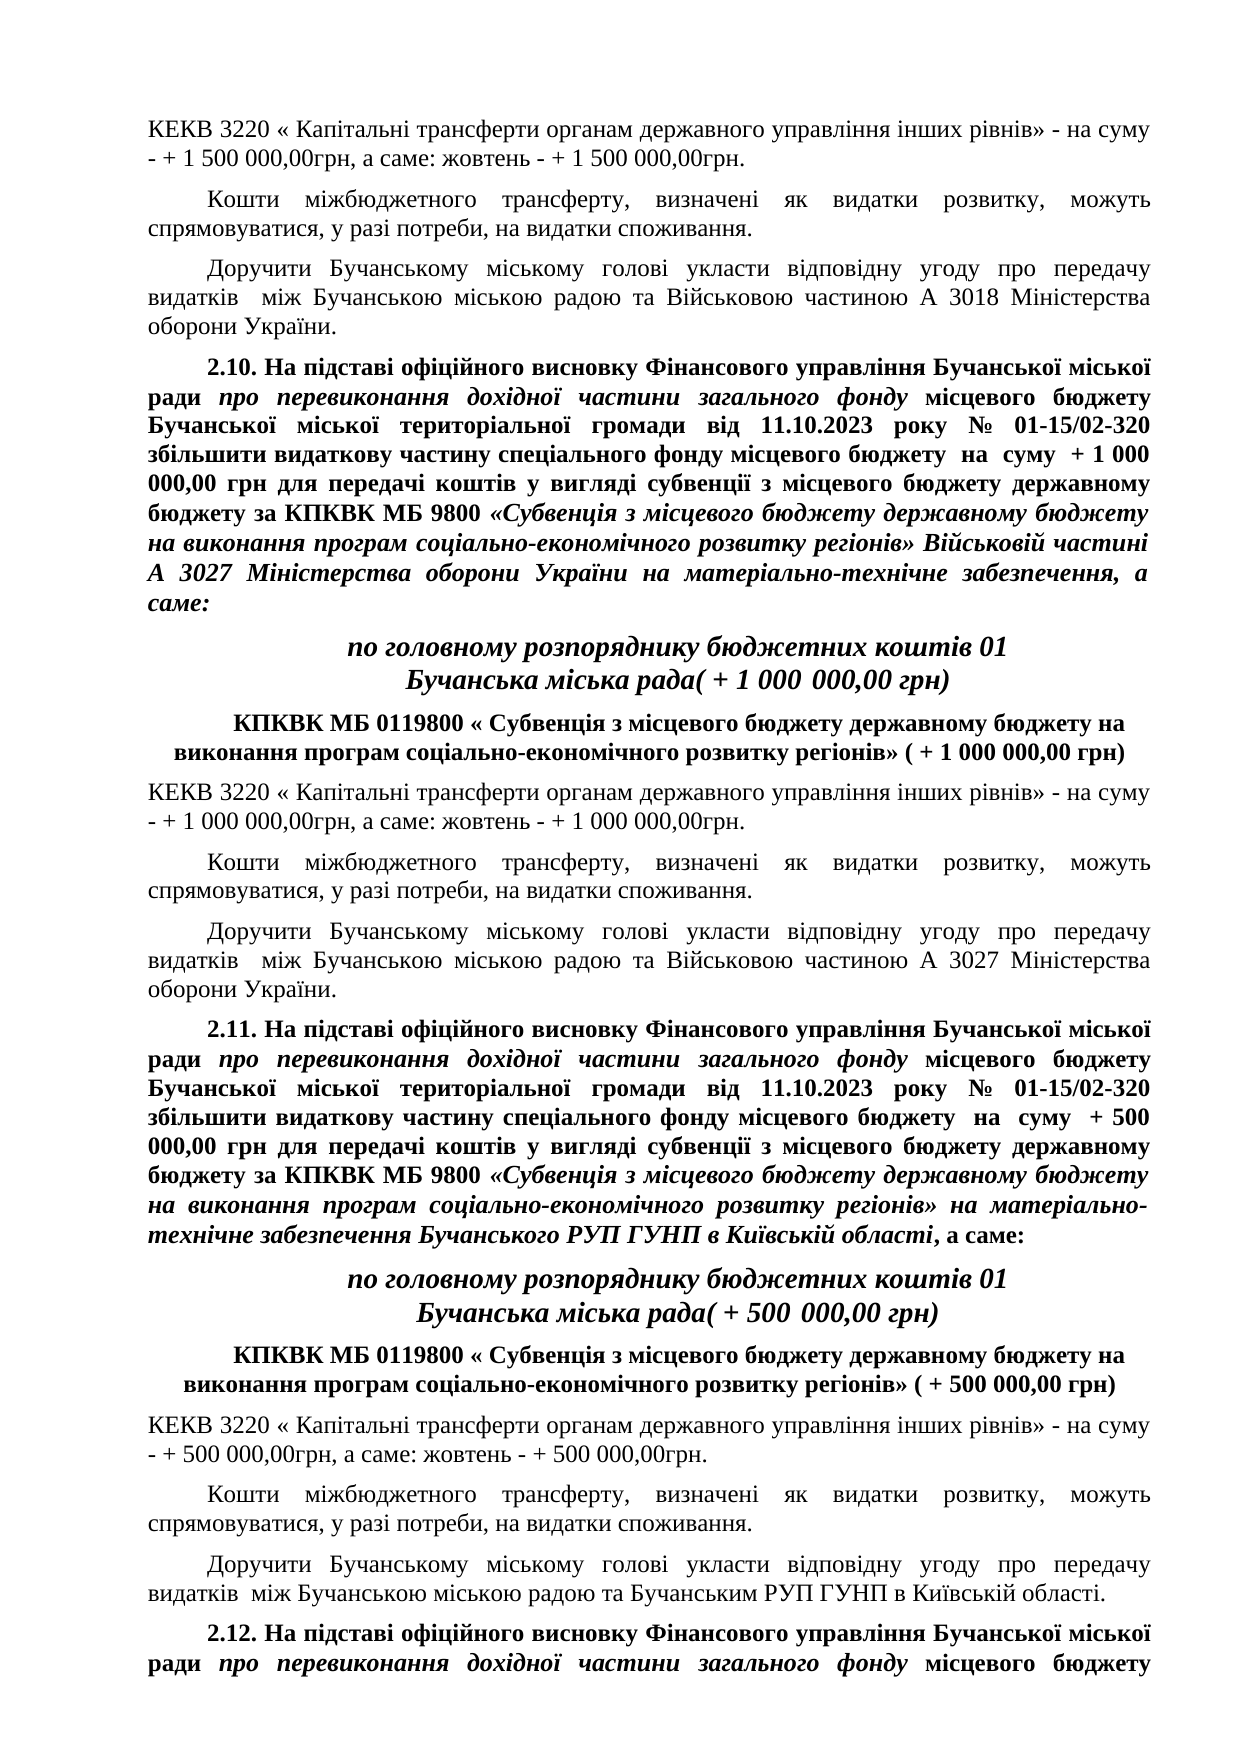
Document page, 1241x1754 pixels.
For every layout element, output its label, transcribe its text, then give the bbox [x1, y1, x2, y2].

text Кошти міжбюджетного трансферту, визначені як видатки розвитку, можуть спрямовуватися, у разі потреби, на видатки споживання. [148, 184, 1152, 242]
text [148, 1618, 1152, 1677]
text КЕКВ 3220 « Капітальні трансферти органам державного управління інших рівнів» - на суму - + 1 500 000,00грн, а саме: жовтень - + 1 500 000,00грн. [148, 114, 1152, 172]
text Доручити Бучанському міському голові укласти відповідну угоду про передачу видатків між Бучанською міською радою та Бучанським РУП ГУНП в Київській області. [148, 1549, 1152, 1606]
text Кошти міжбюджетного трансферту, визначені як видатки розвитку, можуть спрямовуватися, у разі потреби, на видатки споживання. [148, 1479, 1152, 1537]
text 2.11. На підставі офіційного висновку Фінансового управління Бучанської міської ради про перевиконання дохідної частини загального фонду місцевого бюджету Бучанської міської територіальної громади від 11.10.2023 року № 01-15/02-320 збільшити видаткову частину спеціального фонду місцевого бюджету на суму + 500 000,00 грн для передачі коштів у вигляді субвенції з місцевого бюджету державному бюджету за КПКВК МБ 9800 «Субвенція з місцевого бюджету державному бюджету на виконання програм соціально-економічного розвитку регіонів» на матеріально-технічне забезпечення Бучанського РУП ГУНП в Київській області, а саме: [148, 1014, 1152, 1249]
text КЕКВ 3220 « Капітальні трансферти органам державного управління інших рівнів» - на суму - + 1 000 000,00грн, а саме: жовтень - + 1 000 000,00грн. [148, 777, 1152, 835]
text Бучанська міська рада( + 500 000,00 грн) [148, 1295, 1152, 1328]
text КПКВК МБ 0119800 « Субвенція з місцевого бюджету державному бюджету на виконання програм соціально-економічного розвитку регіонів» ( + 1 000 000,00 грн) [148, 708, 1152, 765]
text по головному розпоряднику бюджетних коштів 01 [148, 629, 1152, 662]
text Бучанська міська рада( + 1 000 000,00 грн) [148, 662, 1152, 696]
text 2.10. На підставі офіційного висновку Фінансового управління Бучанської міської ради про перевиконання дохідної частини загального фонду місцевого бюджету Бучанської міської територіальної громади від 11.10.2023 року № 01-15/02-320 збільшити видаткову частину спеціального фонду місцевого бюджету на суму + 1 000 000,00 грн для передачі коштів у вигляді субвенції з місцевого бюджету державному бюджету за КПКВК МБ 9800 «Субвенція з місцевого бюджету державному бюджету на виконання програм соціально-економічного розвитку регіонів» Військовій частині А 3027 Міністерства оборони України на матеріально-технічне забезпечення, а саме: [148, 352, 1152, 617]
text Кошти міжбюджетного трансферту, визначені як видатки розвитку, можуть спрямовуватися, у разі потреби, на видатки споживання. [148, 847, 1152, 904]
text Доручити Бучанському міському голові укласти відповідну угоду про передачу видатків між Бучанською міською радою та Військовою частиною А 3027 Міністерства оборони України. [148, 916, 1152, 1002]
text по головному розпоряднику бюджетних коштів 01 [148, 1261, 1152, 1295]
text КЕКВ 3220 « Капітальні трансферти органам державного управління інших рівнів» - на суму - + 500 000,00грн, а саме: жовтень - + 500 000,00грн. [148, 1410, 1152, 1467]
text Доручити Бучанському міському голові укласти відповідну угоду про передачу видатків між Бучанською міською радою та Військовою частиною А 3018 Міністерства оборони України. [148, 253, 1152, 340]
text КПКВК МБ 0119800 « Субвенція з місцевого бюджету державному бюджету на виконання програм соціально-економічного розвитку регіонів» ( + 500 000,00 грн) [148, 1341, 1152, 1398]
